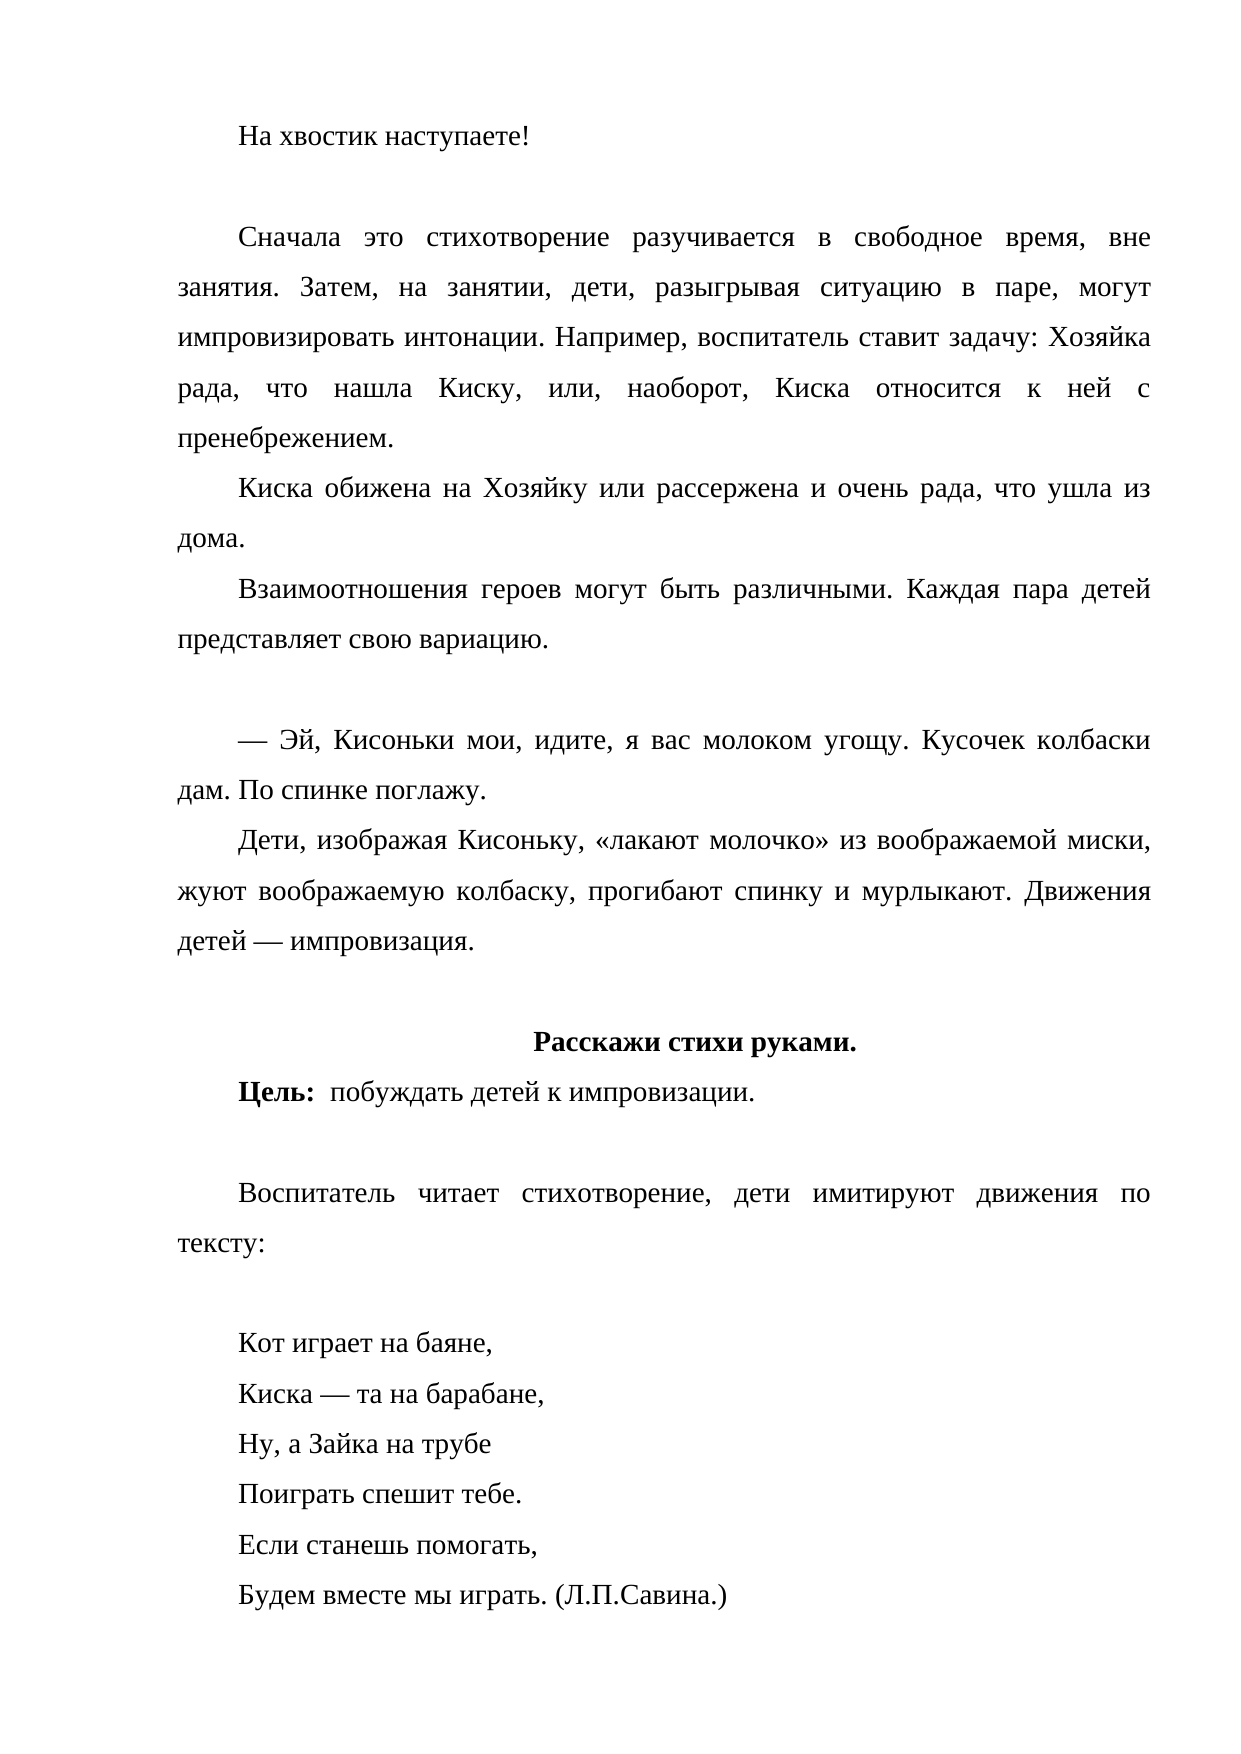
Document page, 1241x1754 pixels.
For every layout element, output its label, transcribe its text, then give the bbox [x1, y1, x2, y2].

text — Эй, Кисоньки мои, идите, я вас молоком угощу. Кусочек колбаски дам. По спинке поглажу. [177, 722, 1152, 806]
text Ну, а Зайка на трубе [177, 1426, 1152, 1460]
text На хвостик наступаете! [177, 118, 1152, 152]
text Если станешь помогать, [177, 1527, 1152, 1560]
text Расскажи стихи руками. [177, 1024, 1152, 1057]
text Дети, изображая Кисоньку, «лакают молочко» из воображаемой миски, жуют воображаемую колбаску, прогибают спинку и мурлыкают. Движения детей — импровизация. [177, 822, 1152, 957]
text Киска обижена на Хозяйку или рассержена и очень рада, что ушла из дома. [177, 470, 1152, 554]
text Кот играет на баяне, [177, 1326, 1152, 1359]
text Взаимоотношения героев могут быть различными. Каждая пара детей представляет свою вариацию. [177, 571, 1152, 655]
text Будем вместе мы играть. (Л.П.Савина.) [177, 1577, 1152, 1611]
text Сначала это стихотворение разучивается в свободное время, вне занятия. Затем, на занятии, дети, разыгрывая ситуацию в паре, могут импровизировать интонации. Например, воспитатель ставит задачу: Хозяйка рада, что нашла Киску, или, наоборот, Киска относится к ней с пренебрежением. [177, 219, 1152, 453]
text Поиграть спешит тебе. [177, 1477, 1152, 1510]
text Цель: побуждать детей к импровизации. [177, 1074, 1152, 1108]
text Воспитатель читает стихотворение, дети имитируют движения по тексту: [177, 1175, 1152, 1258]
text Киска — та на барабане, [177, 1376, 1152, 1409]
